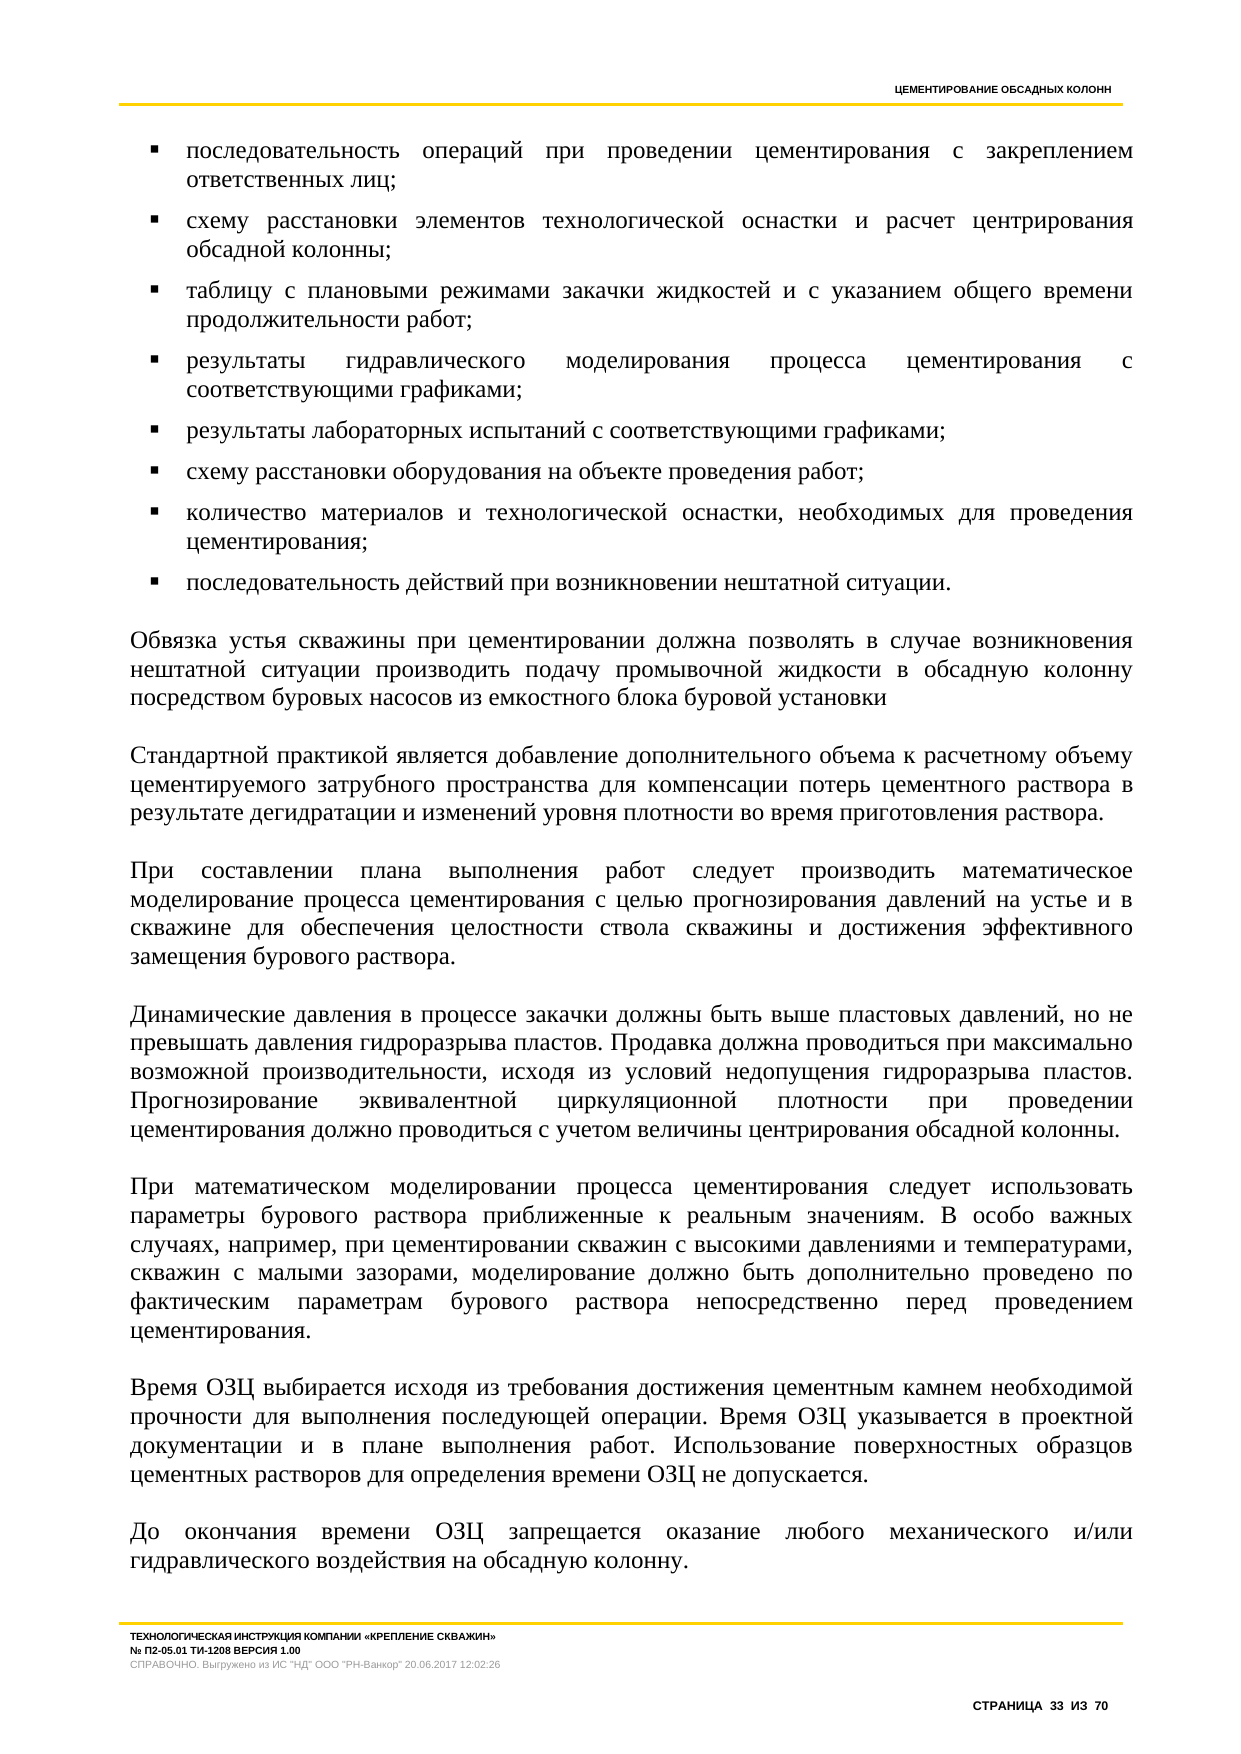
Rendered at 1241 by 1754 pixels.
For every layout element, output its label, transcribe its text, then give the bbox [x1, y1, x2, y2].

text Время ОЗЦ выбирается исходя из требования достижения цементным камнем необходимой прочности для выполнения последующей операции. Время ОЗЦ указывается в проектной документации и в плане выполнения работ. Использование поверхностных образцов цементных растворов для определения времени ОЗЦ не допускается. [130, 1372, 1134, 1487]
text До окончания времени ОЗЦ запрещается оказание любого механического и/или гидравлического воздействия на обсадную колонну. [130, 1516, 1134, 1574]
text Обвязка устья скважины при цементировании должна позволять в случае возникновения нештатной ситуации производить подачу промывочной жидкости в обсадную колонну посредством буровых насосов из емкостного блока буровой установки [130, 625, 1134, 711]
list результаты гидравлического моделирования процесса цементирования с соответствующими графиками; [149, 345, 1134, 402]
text Динамические давления в процессе закачки должны быть выше пластовых давлений, но не превышать давления гидроразрыва пластов. Продавка должна проводиться при максимально возможной производительности, исходя из условий недопущения гидроразрыва пластов. Прогнозирование эквивалентной циркуляционной плотности при проведении цементирования должно проводиться с учетом величины центрирования обсадной колонны. [130, 999, 1134, 1142]
list последовательность действий при возникновении нештатной ситуации. [149, 567, 1134, 596]
text При математическом моделировании процесса цементирования следует использовать параметры бурового раствора приближенные к реальным значениям. В особо важных случаях, например, при цементировании скважин с высокими давлениями и температурами, скважин с малыми зазорами, моделирование должно быть дополнительно проведено по фактическим параметрам бурового раствора непосредственно перед проведением цементирования. [130, 1171, 1134, 1344]
list результаты лабораторных испытаний с соответствующими графиками; [149, 415, 1134, 444]
text Стандартной практикой является добавление дополнительного объема к расчетному объему цементируемого затрубного пространства для компенсации потерь цементного раствора в результате дегидратации и изменений уровня плотности во время приготовления раствора. [130, 740, 1134, 826]
list количество материалов и технологической оснастки, необходимых для проведения цементирования; [149, 497, 1134, 555]
list схему расстановки оборудования на объекте проведения работ; [149, 456, 1134, 485]
list последовательность операций при проведении цементирования с закреплением ответственных лиц; [149, 135, 1134, 192]
list схему расстановки элементов технологической оснастки и расчет центрирования обсадной колонны; [149, 205, 1134, 262]
list таблицу с плановыми режимами закачки жидкостей и с указанием общего времени продолжительности работ; [149, 275, 1134, 332]
text При составлении плана выполнения работ следует производить математическое моделирование процесса цементирования с целью прогнозирования давлений на устье и в скважине для обеспечения целостности ствола скважины и достижения эффективного замещения бурового раствора. [130, 855, 1134, 970]
